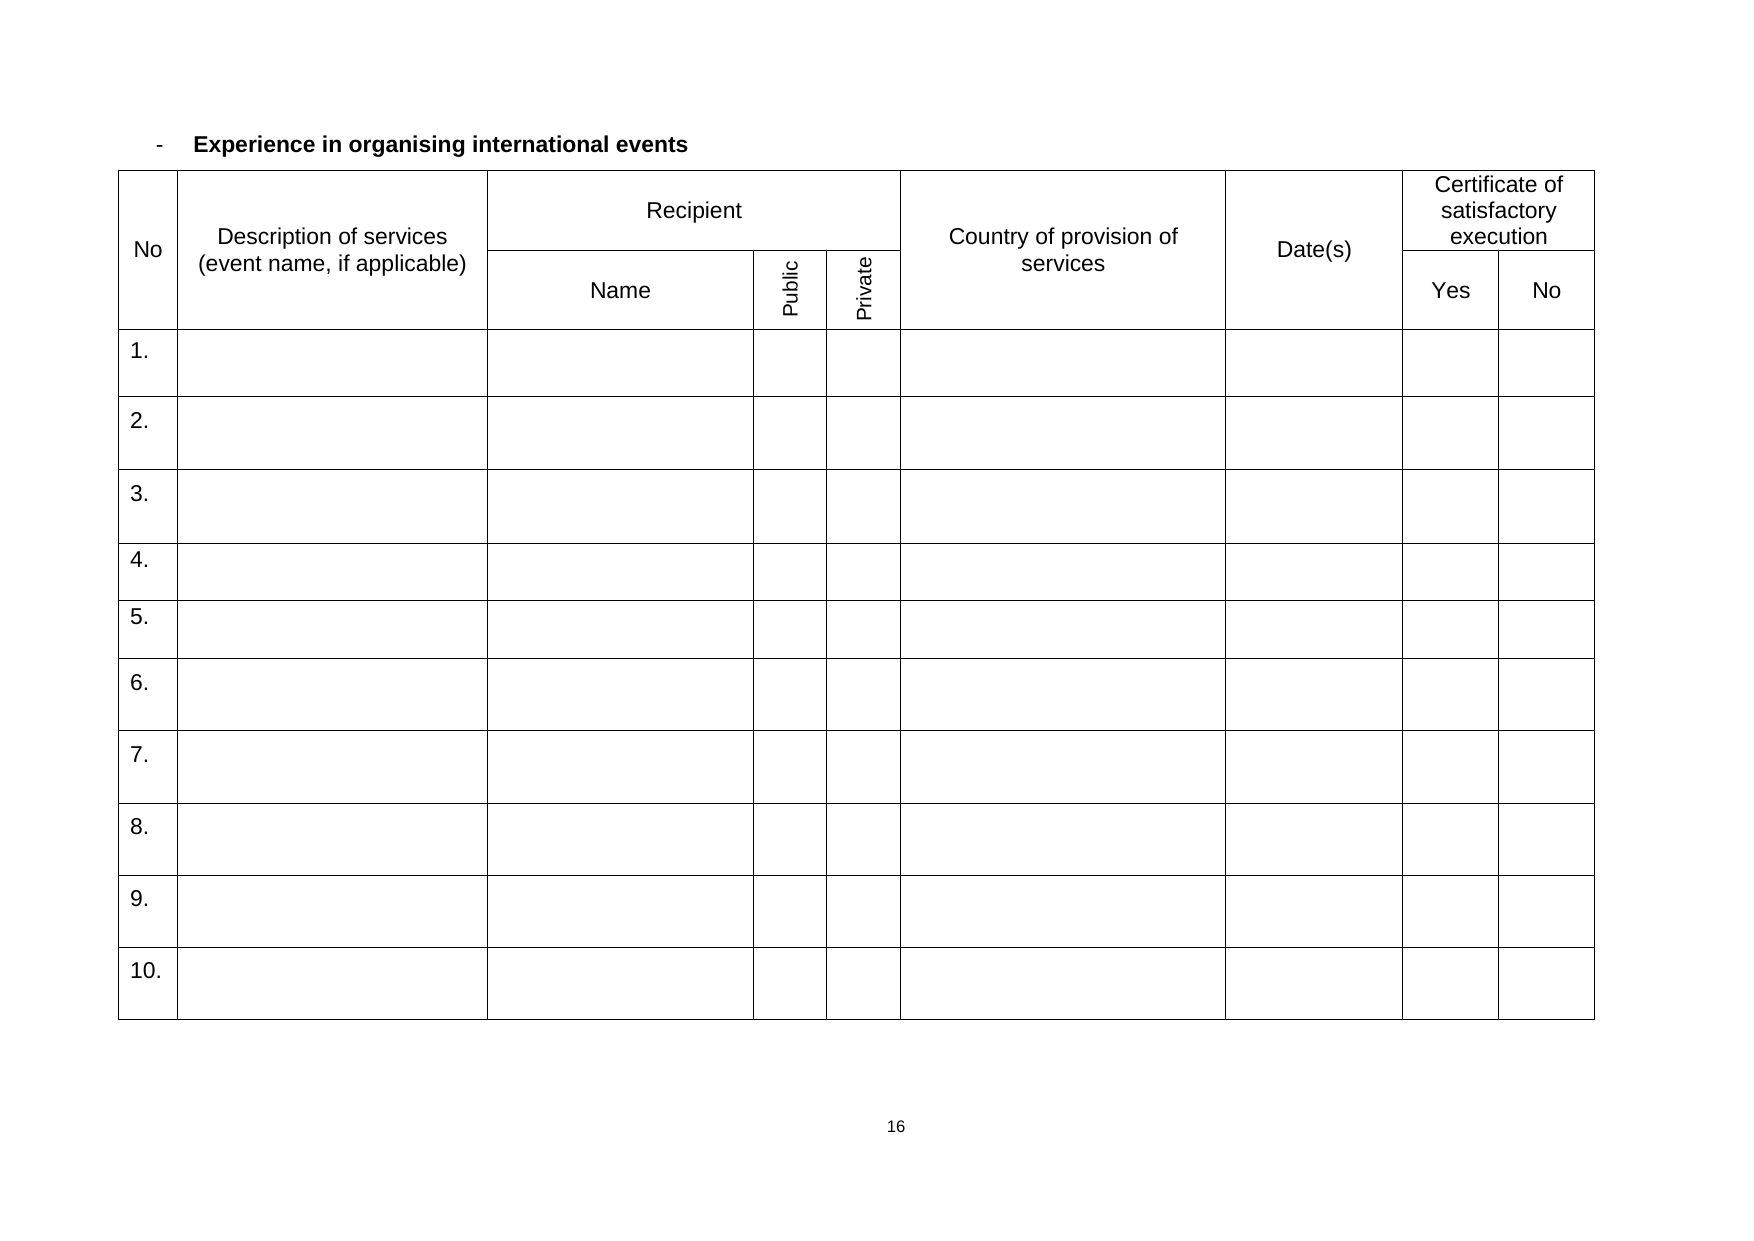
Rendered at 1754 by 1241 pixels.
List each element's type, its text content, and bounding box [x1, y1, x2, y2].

table_cell [1499, 601, 1594, 658]
table_cell [178, 731, 487, 803]
table_cell [754, 731, 826, 803]
table_cell [488, 804, 753, 875]
table_cell [119, 330, 177, 396]
table_cell [119, 470, 177, 543]
table_cell [754, 876, 826, 947]
table_cell [488, 659, 753, 730]
table_cell [901, 731, 1225, 803]
table_cell [178, 601, 487, 658]
table_cell [119, 397, 177, 469]
table_cell [1226, 659, 1402, 730]
table_cell [901, 804, 1225, 875]
table_cell [488, 330, 753, 396]
table_cell [1226, 330, 1402, 396]
table_cell [901, 470, 1225, 543]
table_cell [827, 876, 900, 947]
table_cell [754, 948, 826, 1019]
table_cell [1403, 330, 1498, 396]
table_cell [1499, 544, 1594, 600]
table_cell [488, 731, 753, 803]
table_header No [119, 171, 177, 329]
table_cell [901, 397, 1225, 469]
table_cell [1403, 397, 1498, 469]
table_cell [1499, 330, 1594, 396]
table_cell [754, 330, 826, 396]
table_cell [754, 470, 826, 543]
table_cell [178, 948, 487, 1019]
table_cell [1226, 601, 1402, 658]
table_cell [119, 659, 177, 730]
table_cell [1226, 804, 1402, 875]
table_cell [901, 601, 1225, 658]
table_cell [1226, 544, 1402, 600]
table_cell [1499, 876, 1594, 947]
table_header Date(s) [1226, 171, 1402, 329]
table_cell [1499, 731, 1594, 803]
table_cell [754, 804, 826, 875]
table_cell [827, 659, 900, 730]
table_cell [901, 876, 1225, 947]
table_cell [1499, 470, 1594, 543]
table_cell [754, 601, 826, 658]
table_cell [1403, 544, 1498, 600]
table_cell [119, 948, 177, 1019]
table_cell [178, 397, 487, 469]
table_cell [1403, 876, 1498, 947]
table_cell [178, 544, 487, 600]
table_header Certificate of satisfactory execution [1403, 171, 1594, 249]
table_cell [1226, 397, 1402, 469]
table_cell [827, 948, 900, 1019]
table_cell [1226, 948, 1402, 1019]
table_cell [1226, 470, 1402, 543]
table_cell Yes [1403, 251, 1498, 329]
table_cell [1499, 397, 1594, 469]
table_cell [901, 948, 1225, 1019]
table_cell [1403, 659, 1498, 730]
table_cell [827, 731, 900, 803]
table_cell [119, 731, 177, 803]
table_cell [1403, 470, 1498, 543]
table_cell [488, 601, 753, 658]
table_cell [1403, 804, 1498, 875]
table_cell Public [754, 251, 826, 329]
table_cell [1226, 876, 1402, 947]
table_cell [827, 470, 900, 543]
table_cell [119, 804, 177, 875]
table_cell [754, 659, 826, 730]
table_cell [827, 330, 900, 396]
table_cell [754, 397, 826, 469]
table_cell Name [488, 251, 753, 329]
table_cell [827, 544, 900, 600]
table_cell Private [827, 251, 900, 329]
table_cell [178, 804, 487, 875]
table_cell [1403, 601, 1498, 658]
table_cell [488, 876, 753, 947]
table_cell [488, 470, 753, 543]
table_header Description of services (event name, if applicable) [178, 171, 487, 329]
table_cell [901, 659, 1225, 730]
table_cell [178, 876, 487, 947]
table_cell [119, 544, 177, 600]
table_cell [119, 876, 177, 947]
table_header Recipient [488, 171, 900, 249]
table_cell [827, 601, 900, 658]
table_cell [901, 330, 1225, 396]
table_cell No [1499, 251, 1594, 329]
table_cell [1226, 731, 1402, 803]
table_cell [1499, 659, 1594, 730]
table_cell [1499, 948, 1594, 1019]
table_cell [1403, 948, 1498, 1019]
table_cell [488, 948, 753, 1019]
table_header Country of provision of services [901, 171, 1225, 329]
subtitle Experience in organising international events [156, 131, 1614, 157]
table_cell [754, 544, 826, 600]
table_cell [488, 544, 753, 600]
table_cell [178, 330, 487, 396]
table_cell [827, 804, 900, 875]
table_cell [827, 397, 900, 469]
table_cell [178, 470, 487, 543]
table_cell [1499, 804, 1594, 875]
table_cell [178, 659, 487, 730]
table_cell [901, 544, 1225, 600]
table_cell [488, 397, 753, 469]
table_cell [119, 601, 177, 658]
table_cell [1403, 731, 1498, 803]
